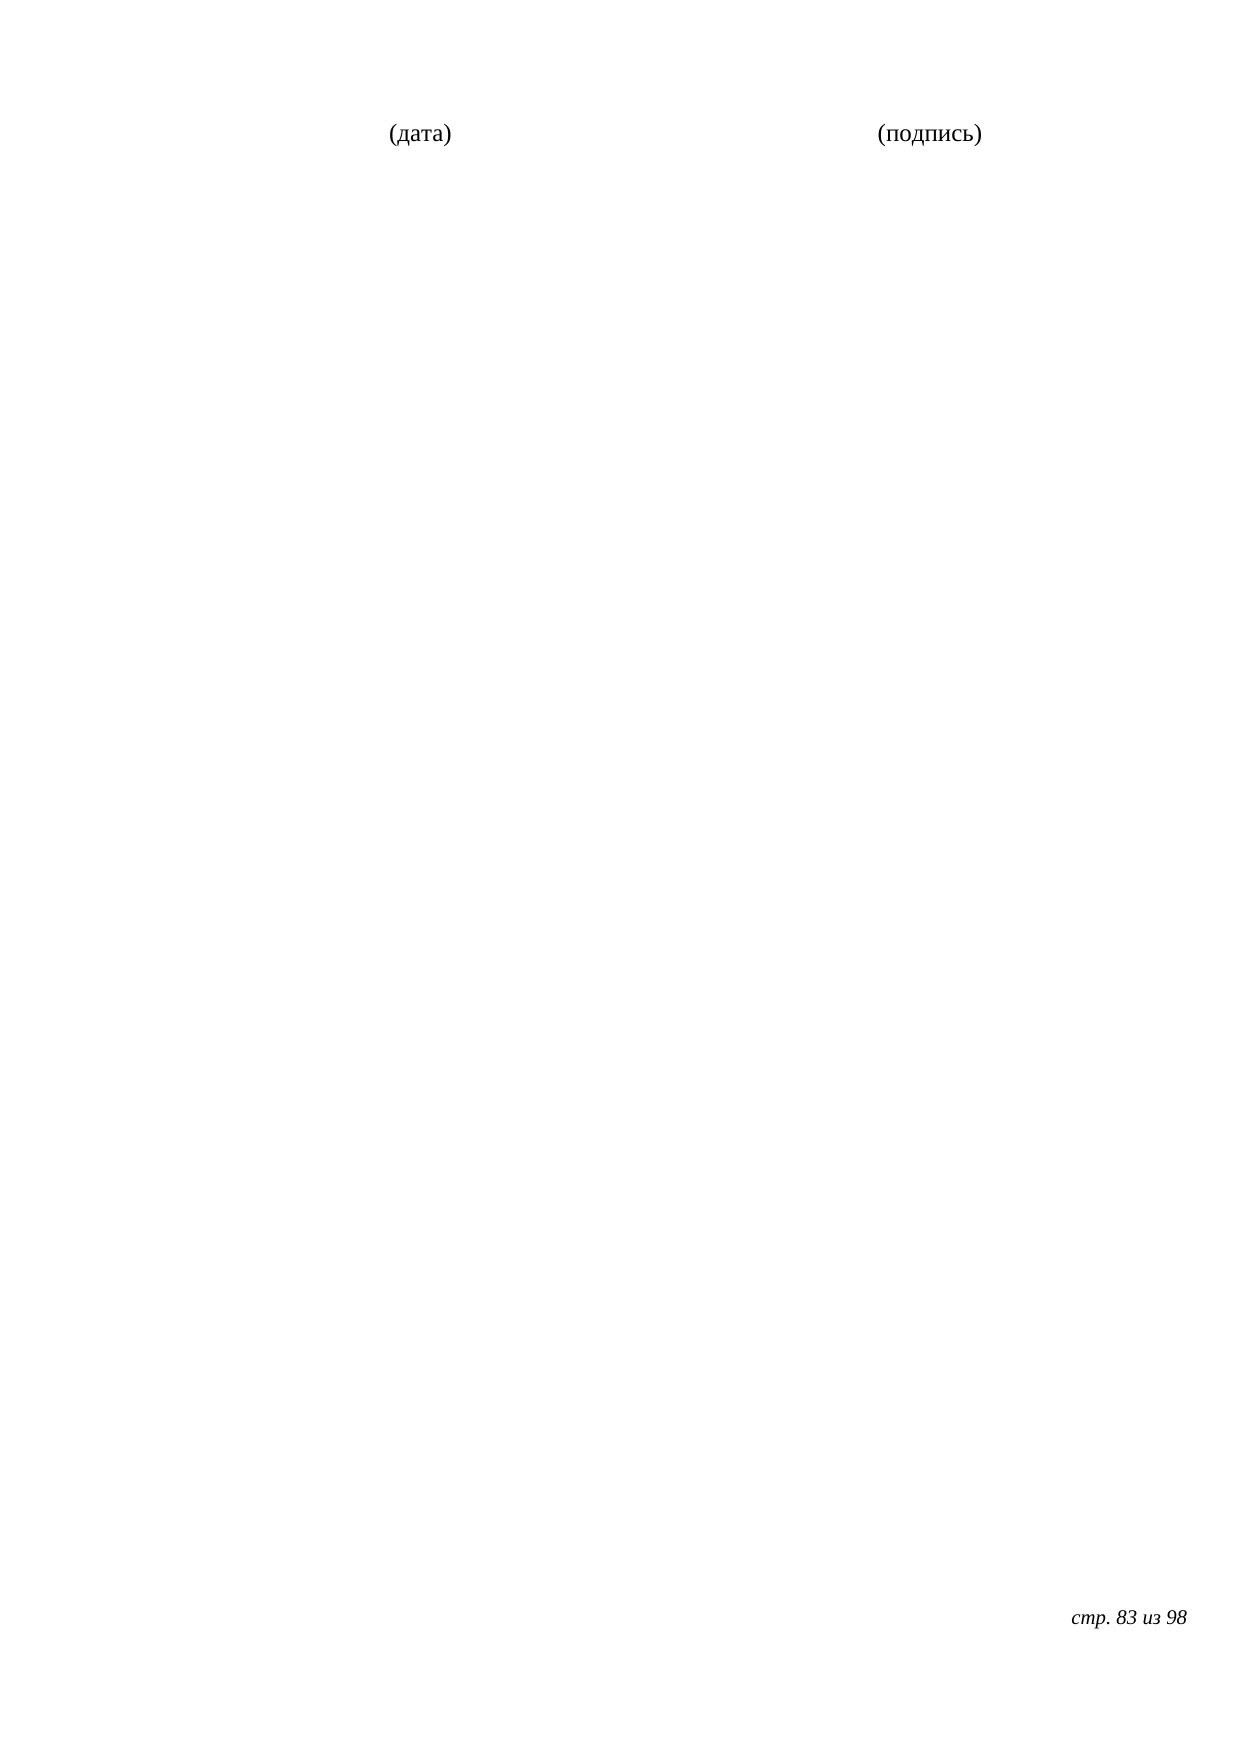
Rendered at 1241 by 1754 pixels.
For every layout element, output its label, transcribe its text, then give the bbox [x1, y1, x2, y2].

text (дата) (подпись) [118, 118, 1181, 147]
